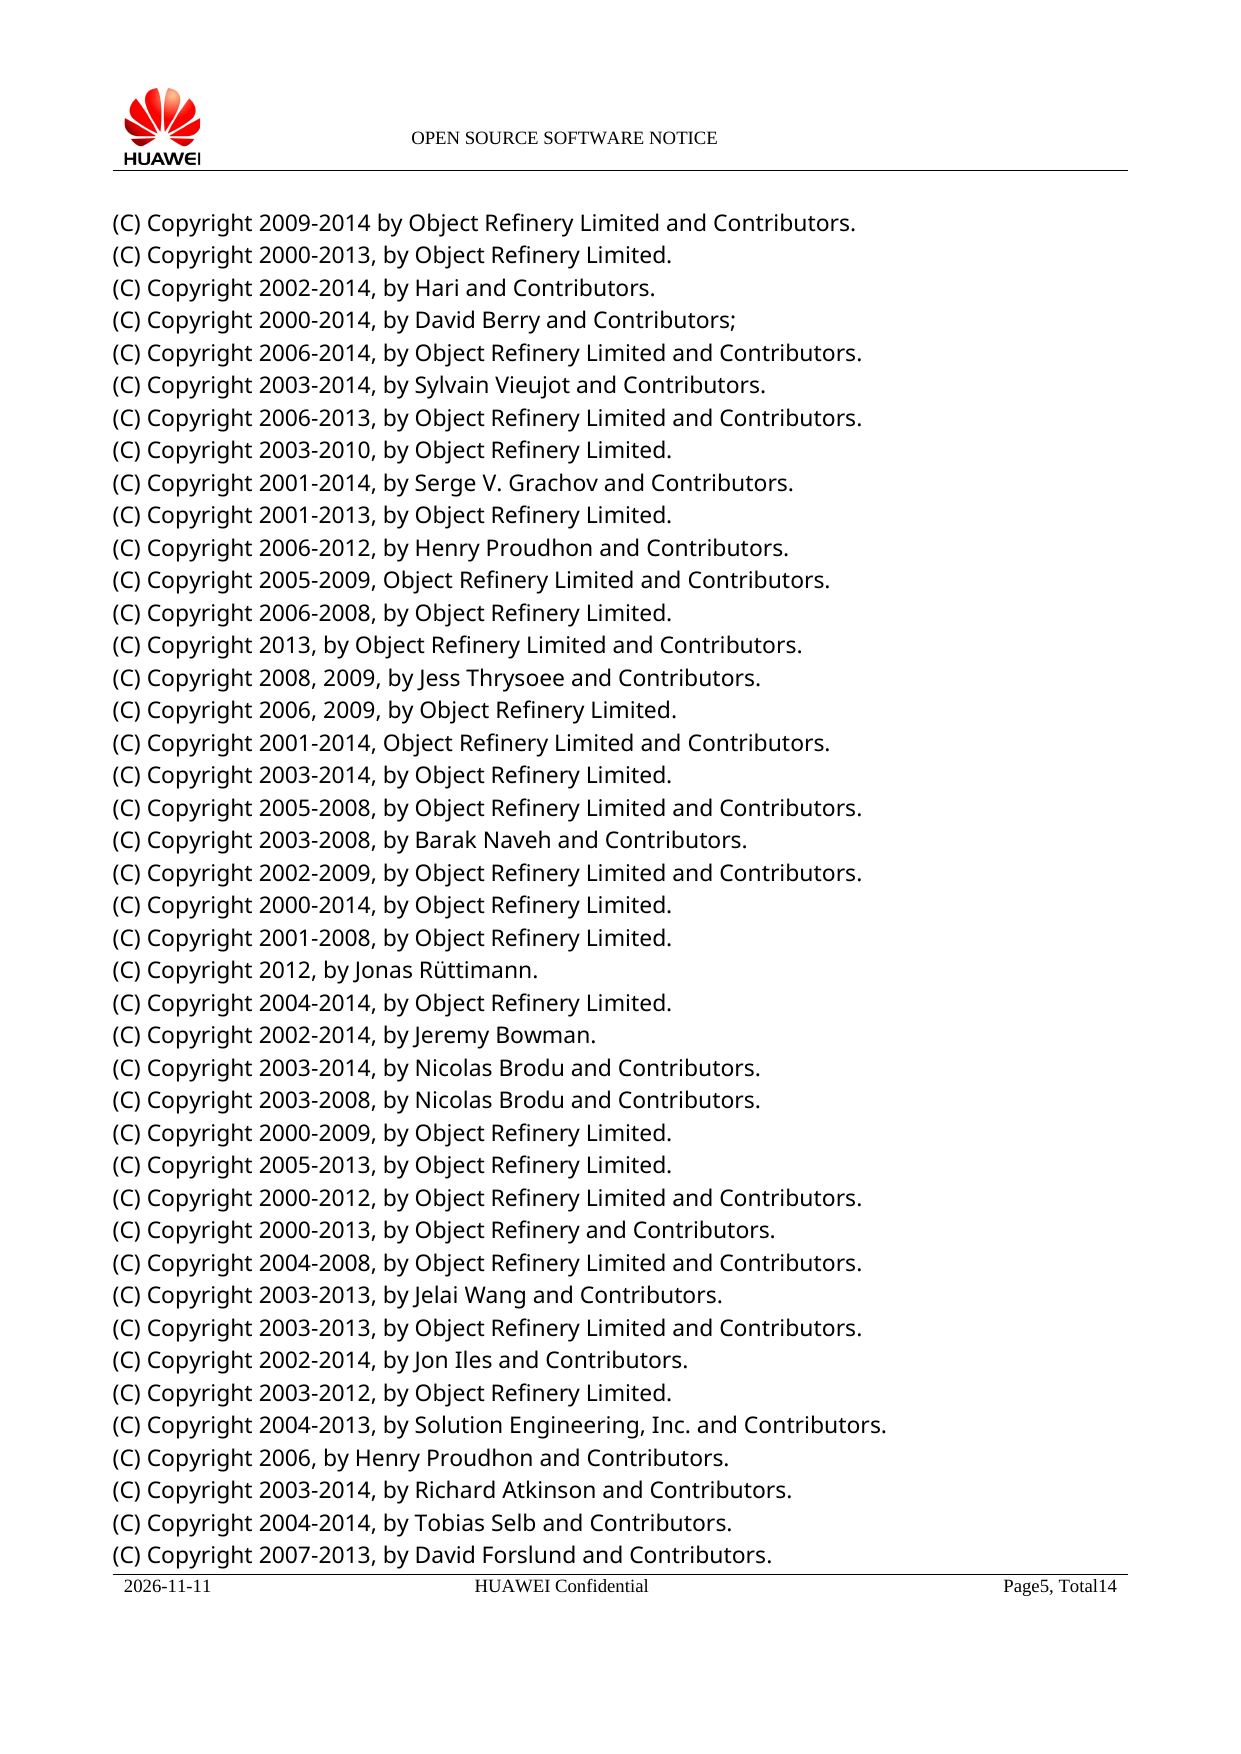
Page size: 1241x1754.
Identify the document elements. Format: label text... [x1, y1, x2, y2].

picture [124, 88, 201, 165]
